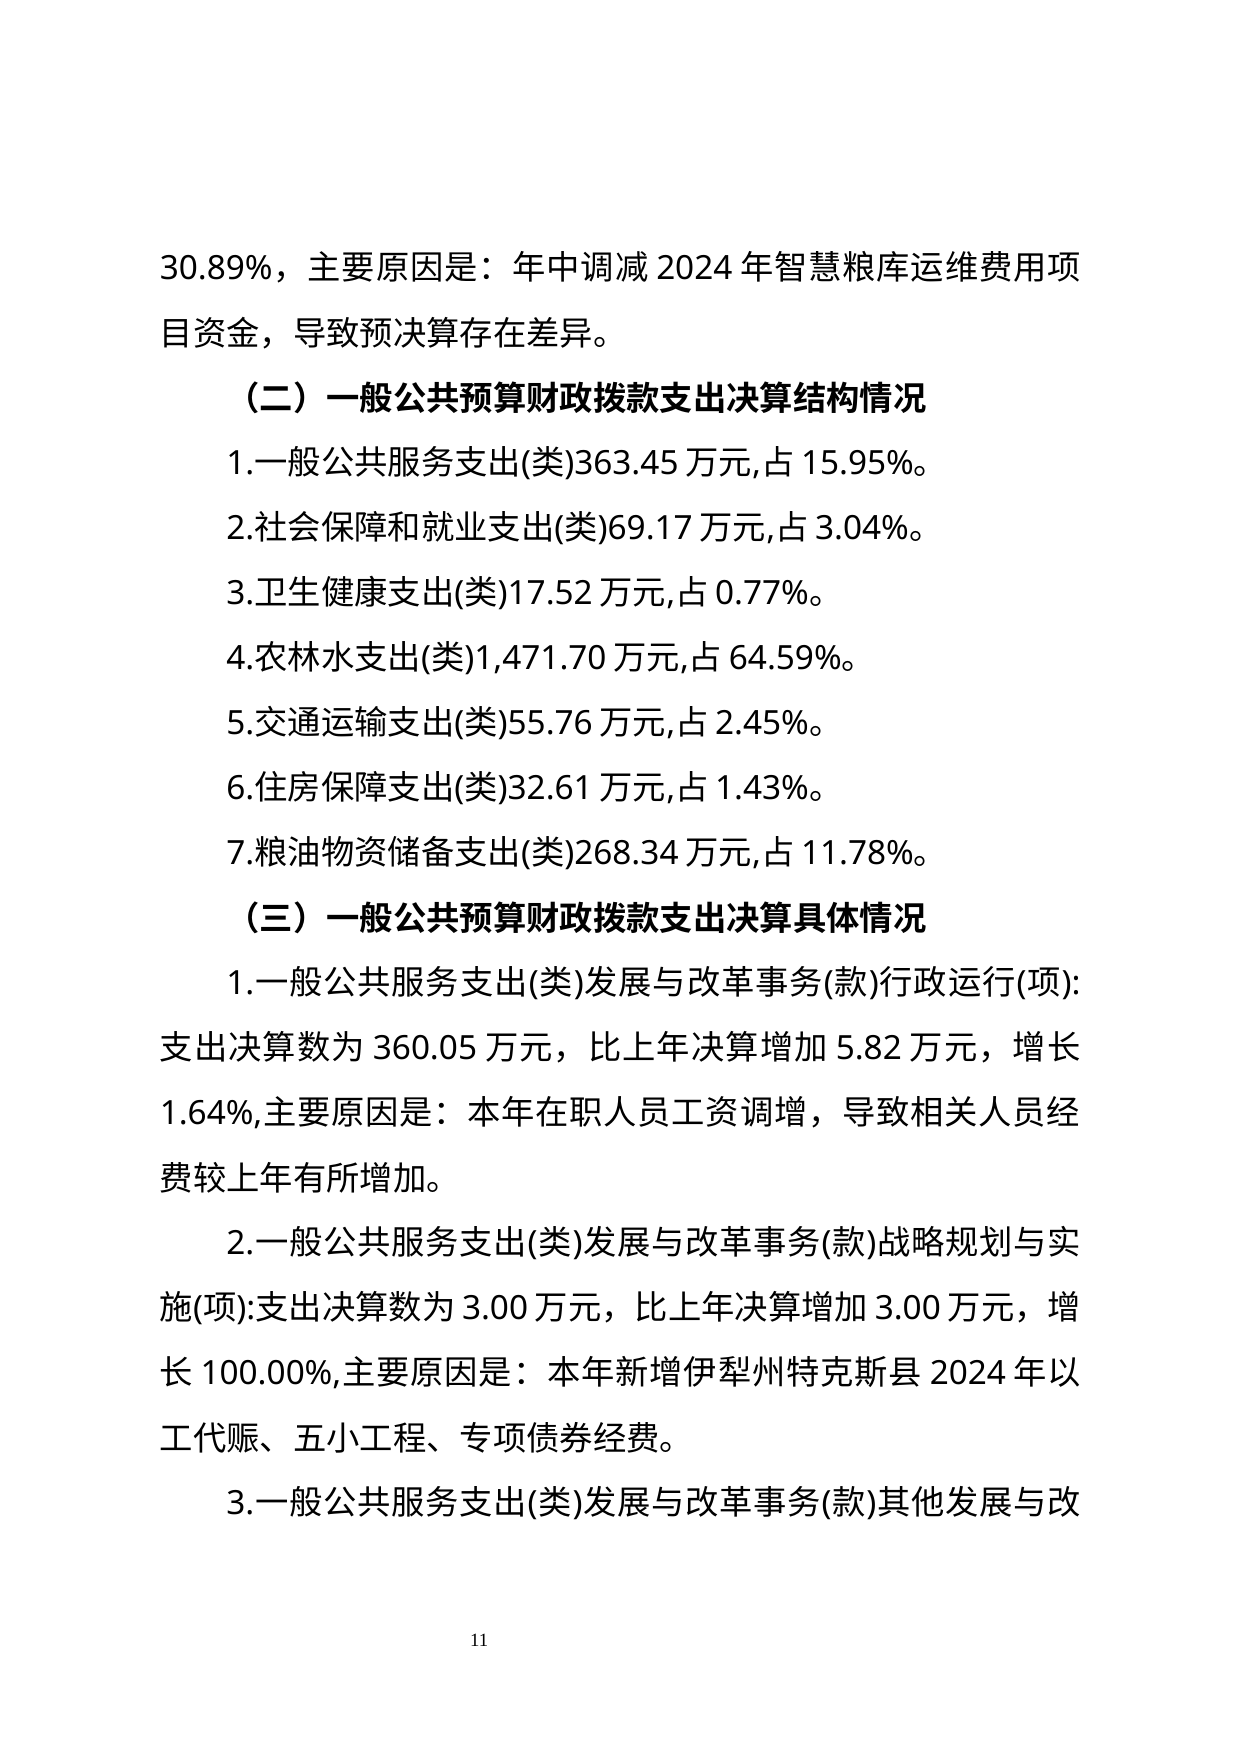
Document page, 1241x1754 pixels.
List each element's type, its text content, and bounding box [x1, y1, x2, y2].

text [159, 233, 1081, 363]
text 6.住房保障支出(类)32.61万元,占1.43%。 [159, 753, 1081, 818]
text 2.一般公共服务支出(类)发展与改革事务(款)战略规划与实施(项):支出决算数为3.00万元，比上年决算增加3.00万元，增长100.00%,主要原因是：本年新增伊犁州特克斯县2024年以工代赈、五小工程、专项债券经费。 [159, 1208, 1081, 1468]
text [159, 1468, 1081, 1533]
text 2.社会保障和就业支出(类)69.17万元,占3.04%。 [159, 493, 1081, 558]
text （二）一般公共预算财政拨款支出决算结构情况 [159, 363, 1081, 428]
text 3.卫生健康支出(类)17.52万元,占0.77%。 [159, 558, 1081, 623]
text 7.粮油物资储备支出(类)268.34万元,占11.78%。 [159, 818, 1081, 883]
text （三）一般公共预算财政拨款支出决算具体情况 [159, 883, 1081, 948]
text 5.交通运输支出(类)55.76万元,占2.45%。 [159, 688, 1081, 753]
text 1.一般公共服务支出(类)发展与改革事务(款)行政运行(项):支出决算数为360.05万元，比上年决算增加5.82万元，增长1.64%,主要原因是：本年在职人员工资调增，导致相关人员经费较上年有所增加。 [159, 948, 1081, 1208]
text 1.一般公共服务支出(类)363.45万元,占15.95%。 [159, 428, 1081, 493]
text 4.农林水支出(类)1,471.70万元,占64.59%。 [159, 623, 1081, 688]
